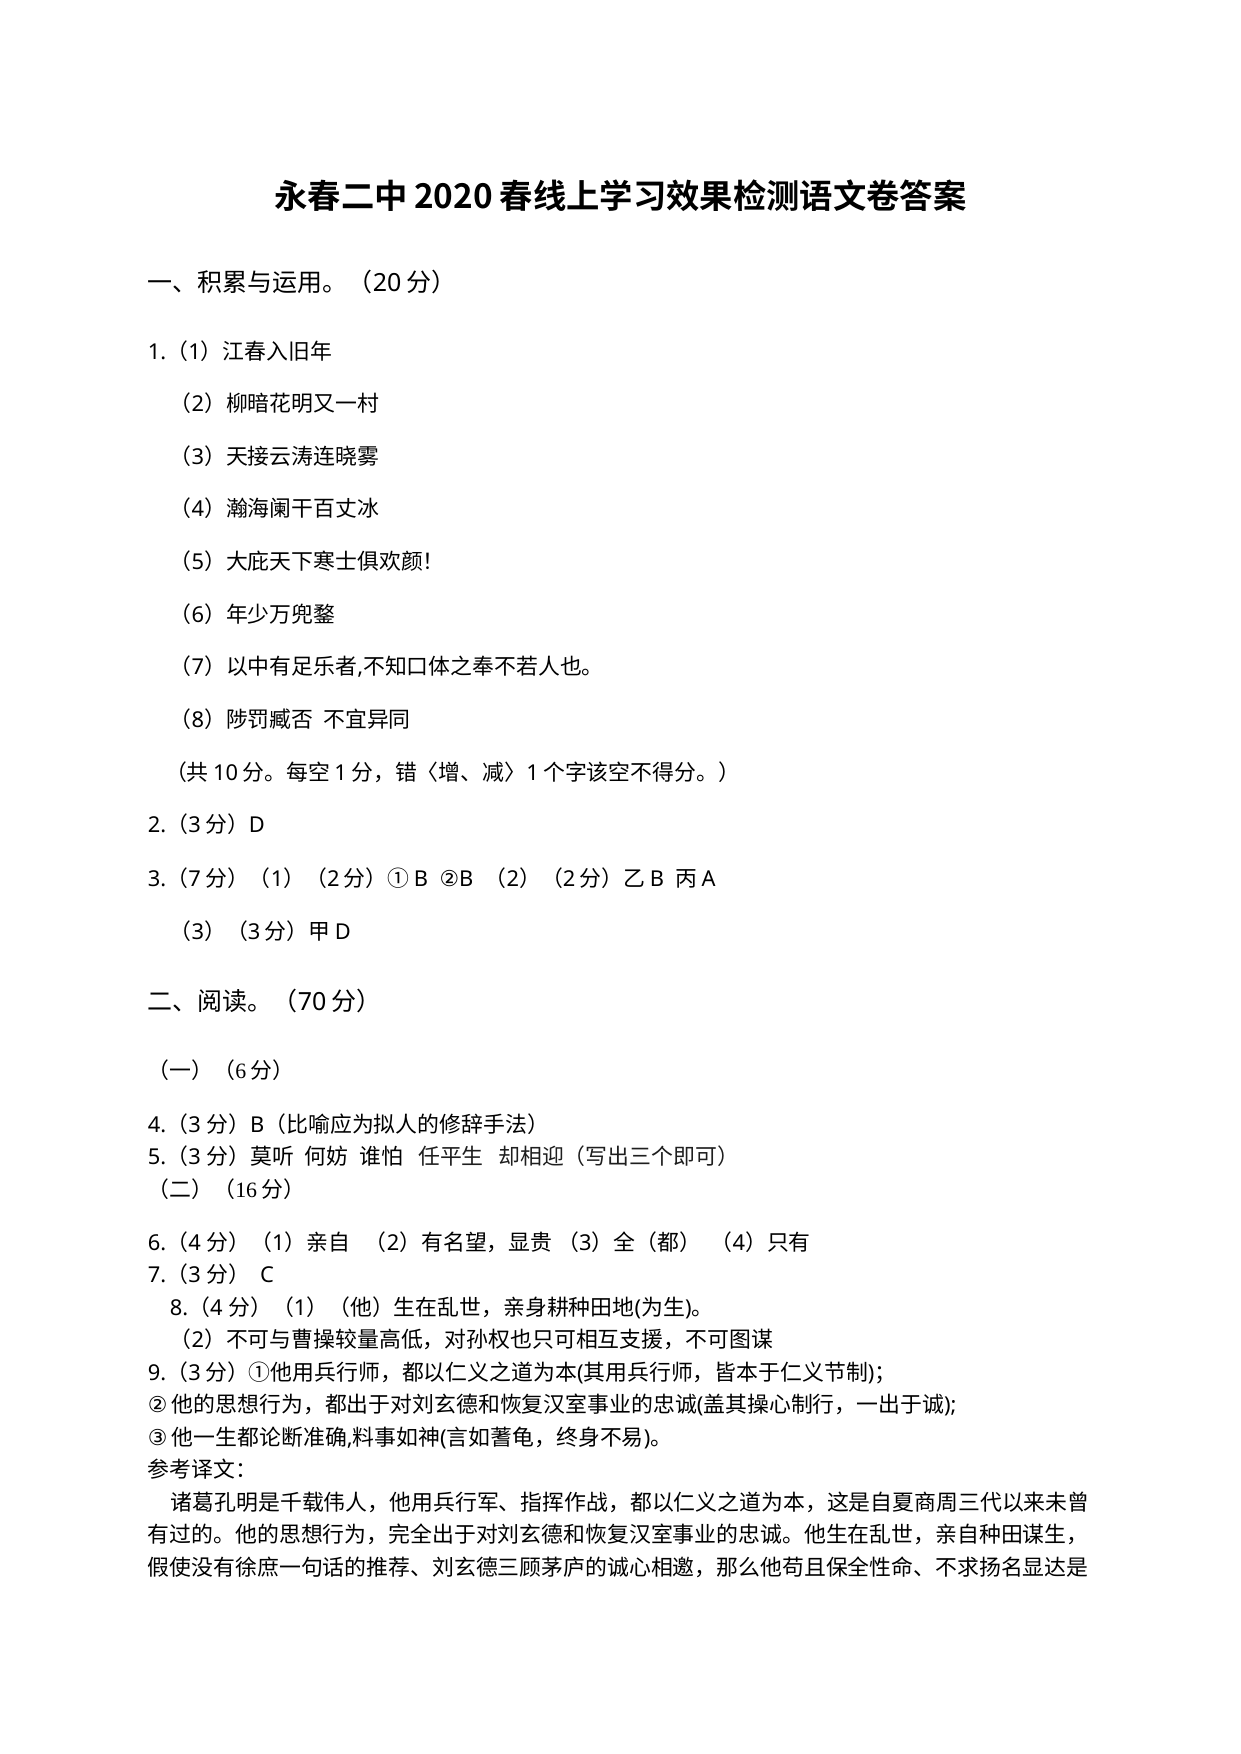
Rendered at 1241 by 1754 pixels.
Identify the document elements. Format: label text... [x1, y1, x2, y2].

text 一、积累与运用。（20分） [148, 248, 1092, 313]
text （二）（16分） [148, 1171, 1092, 1204]
text 二、阅读。（70分） [148, 967, 1092, 1032]
text （6）年少万兜鍪 [148, 597, 1092, 628]
text （一）（6分） [148, 1053, 1092, 1085]
text （共10分。每空1分，错〈增、减〉1个字该空不得分。） [148, 754, 1092, 786]
text 5.（3 分）莫听 何妨 谁怕 任平生 却相迎（写出三个即可） [148, 1139, 1092, 1171]
text 8.（4 分）（1）（他）生在乱世，亲身耕种田地(为生)。 [148, 1289, 1092, 1322]
text （7）以中有足乐者,不知口体之奉不若人也。 [148, 649, 1092, 681]
text 2.（3分）D [148, 807, 1092, 839]
text （2）不可与曹操较量高低，对孙权也只可相互支援，不可图谋 [148, 1322, 1092, 1354]
text 参考译文： [148, 1452, 1092, 1484]
text 7.（3 分） C [148, 1257, 1092, 1289]
text 9.（3分）①他用兵行师，都以仁义之道为本(其用兵行师，皆本于仁义节制)； [148, 1354, 1092, 1387]
text （8）陟罚臧否 不宜异同 [169, 702, 1092, 734]
text 永春二中2020春线上学习效果检测语文卷答案 [148, 162, 1092, 227]
text 6.（4 分）（1）亲自 （2）有名望，显贵 （3）全（都） （4）只有 [148, 1224, 1092, 1257]
text 1.（1）江春入旧年 [148, 334, 1092, 365]
text （3）天接云涛连晓雾 [148, 439, 1092, 471]
text （4）瀚海阑干百丈冰 [148, 491, 1092, 523]
text ②他的思想行为，都出于对刘玄德和恢复汉室事业的忠诚(盖其操心制行，一出于诚); [148, 1387, 1092, 1419]
text 4.（3 分）B（比喻应为拟人的修辞手法） [148, 1106, 1092, 1139]
text ③他一生都论断准确,料事如神(言如蓍龟，终身不易)。 [148, 1419, 1092, 1452]
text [148, 1484, 1092, 1582]
text （5）大庇天下寒士俱欢颜！ [148, 544, 1092, 576]
text 3.（7分）（1）（2分）①B ②B （2）（2分）乙B 丙A [148, 860, 1092, 893]
text （2）柳暗花明又一村 [148, 386, 1092, 418]
text （3）（3分）甲D [148, 914, 1092, 946]
